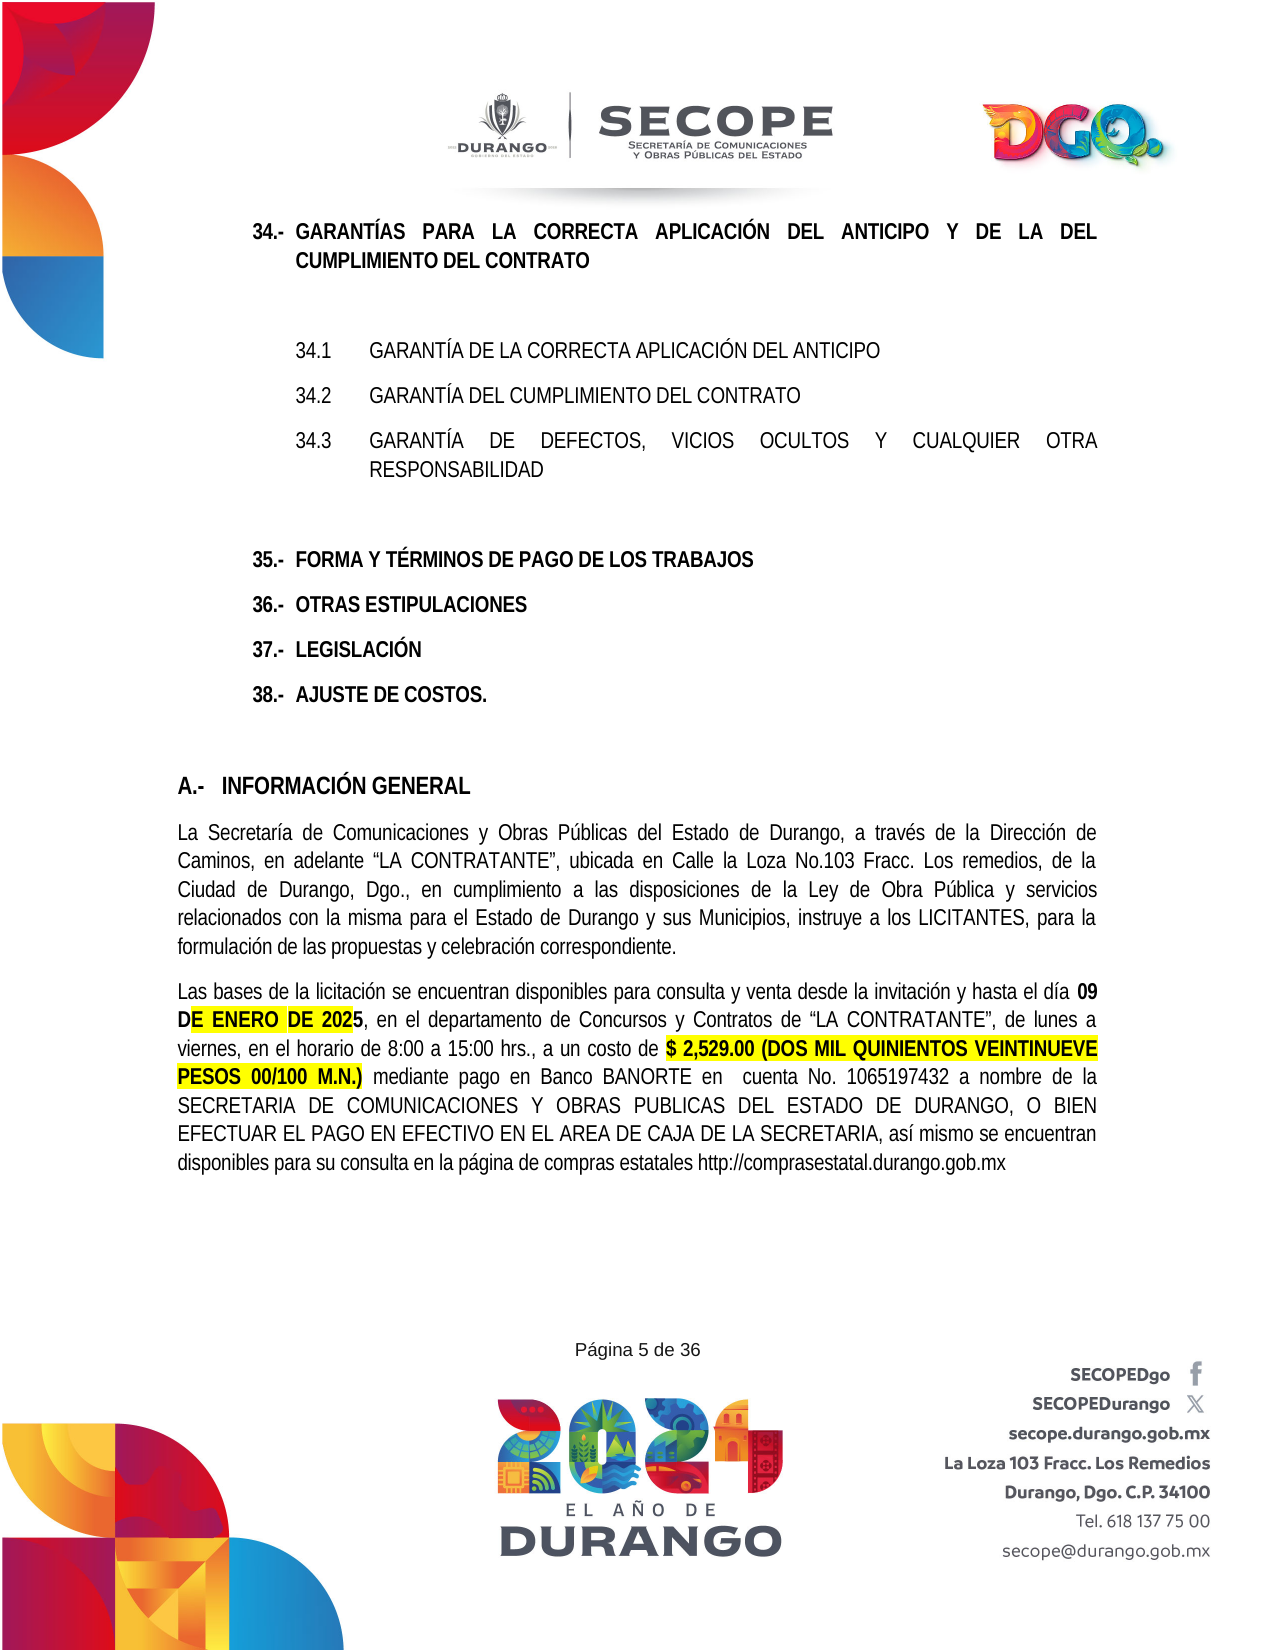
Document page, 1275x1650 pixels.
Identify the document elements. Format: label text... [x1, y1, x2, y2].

text 36.- OTRAS ESTIPULACIONES [177, 591, 1098, 617]
text 34.1 GARANTÍA DE LA CORRECTA APLICACIÓN DEL ANTICIPO [177, 337, 1098, 363]
text 34.2 GARANTÍA DEL CUMPLIMIENTO DEL CONTRATO [177, 382, 1098, 408]
text Las bases de la licitación se encuentran disponibles para consulta y venta desde la invitación y hasta el día 09 DE ENERO DE 2025, en el departamento de Concursos y Contratos de “LA CONTRATANTE”, de lunes a viernes, en el horario de 8:00 a 15:00 hrs., a un costo de $ 2,529.00 (DOS MIL QUINIENTOS VEINTINUEVE PESOS 00/100 M.N.) mediante pago en Banco BANORTE en cuenta No. 1065197432 a nombre de la SECRETARIA DE COMUNICACIONES Y OBRAS PUBLICAS DEL ESTADO DE DURANGO, O BIEN EFECTUAR EL PAGO EN EFECTIVO EN EL AREA DE CAJA DE LA SECRETARIA, así mismo se encuentran disponibles para su consulta en la página de compras estatales http://comprasestatal.durango.gob.mx [177, 978, 1098, 1175]
picture [2, 1, 1275, 1650]
text 37.- LEGISLACIÓN [177, 636, 1098, 662]
text La Secretaría de Comunicaciones y Obras Públicas del Estado de Durango, a través de la Dirección de Caminos, en adelante “LA CONTRATANTE”, ubicada en Calle la Loza No.103 Fracc. Los remedios, de la Ciudad de Durango, Dgo., en cumplimiento a las disposiciones de la Ley de Obra Pública y servicios relacionados con la misma para el Estado de Durango y sus Municipios, instruye a los LICITANTES, para la formulación de las propuestas y celebración correspondiente. [177, 819, 1098, 959]
text A.- INFORMACIÓN GENERAL [177, 771, 1098, 800]
text 34.3 GARANTÍA DE DEFECTOS, VICIOS OCULTOS Y CUALQUIER OTRA RESPONSABILIDAD [177, 427, 1098, 482]
text 35.- FORMA Y TÉRMINOS DE PAGO DE LOS TRABAJOS [177, 546, 1098, 572]
text 38.- AJUSTE DE COSTOS. [177, 681, 1098, 707]
text 34.- GARANTÍAS PARA LA CORRECTA APLICACIÓN DEL ANTICIPO Y DE LA DEL CUMPLIMIENTO DEL CONTRATO [177, 218, 1098, 273]
